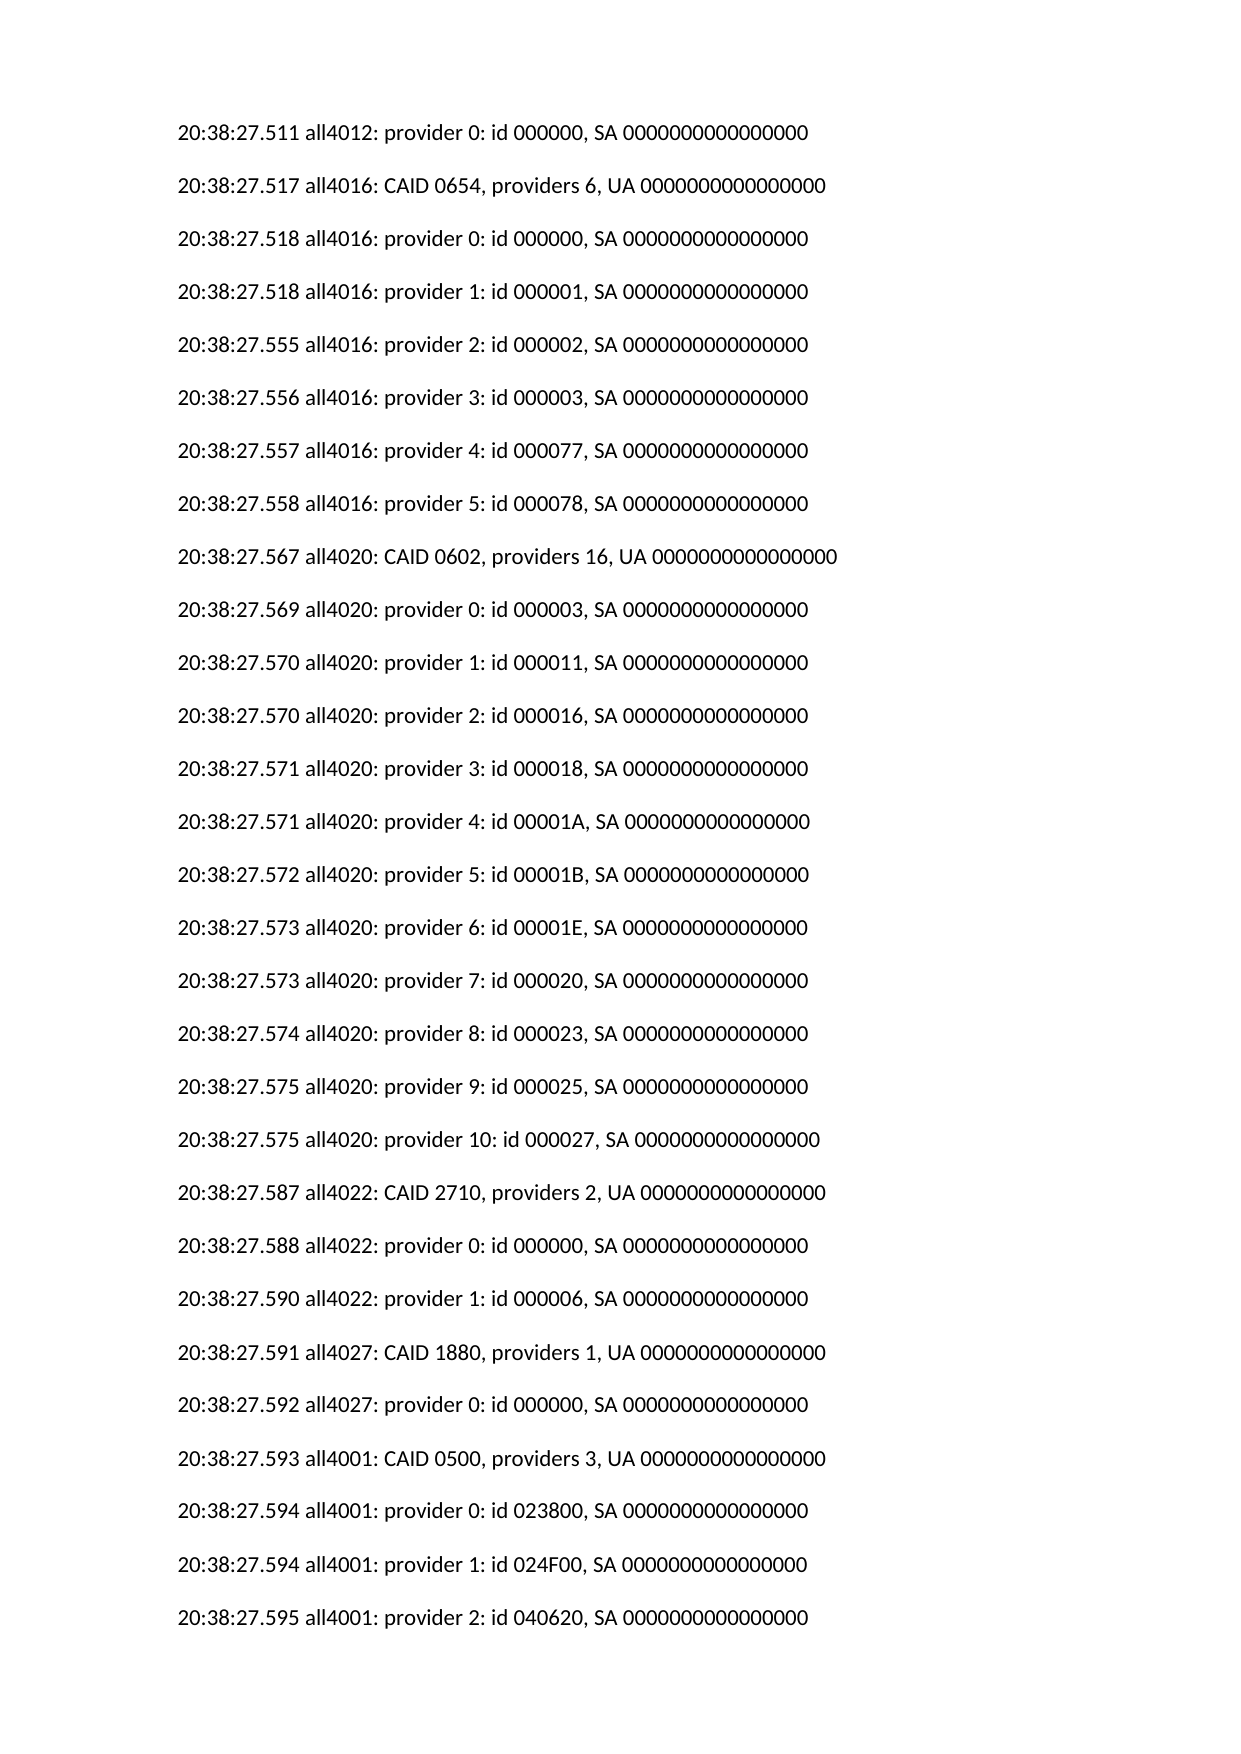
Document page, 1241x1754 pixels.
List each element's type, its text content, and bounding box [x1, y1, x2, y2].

text 20:38:27.592 all4027: provider 0: id 000000, SA 0000000000000000 [177, 1391, 1152, 1419]
text 20:38:27.558 all4016: provider 5: id 000078, SA 0000000000000000 [177, 489, 1152, 517]
text 20:38:27.518 all4016: provider 0: id 000000, SA 0000000000000000 [177, 224, 1152, 252]
text 20:38:27.573 all4020: provider 7: id 000020, SA 0000000000000000 [177, 966, 1152, 994]
text 20:38:27.567 all4020: CAID 0602, providers 16, UA 0000000000000000 [177, 542, 1152, 570]
text 20:38:27.591 all4027: CAID 1880, providers 1, UA 0000000000000000 [177, 1338, 1152, 1366]
text 20:38:27.590 all4022: provider 1: id 000006, SA 0000000000000000 [177, 1284, 1152, 1313]
text 20:38:27.571 all4020: provider 4: id 00001A, SA 0000000000000000 [177, 807, 1152, 835]
text 20:38:27.594 all4001: provider 0: id 023800, SA 0000000000000000 [177, 1497, 1152, 1525]
text 20:38:27.595 all4001: provider 2: id 040620, SA 0000000000000000 [177, 1603, 1152, 1631]
text 20:38:27.572 all4020: provider 5: id 00001B, SA 0000000000000000 [177, 860, 1152, 888]
text 20:38:27.556 all4016: provider 3: id 000003, SA 0000000000000000 [177, 383, 1152, 411]
text 20:38:27.594 all4001: provider 1: id 024F00, SA 0000000000000000 [177, 1550, 1152, 1578]
text 20:38:27.569 all4020: provider 0: id 000003, SA 0000000000000000 [177, 595, 1152, 623]
text 20:38:27.570 all4020: provider 2: id 000016, SA 0000000000000000 [177, 701, 1152, 729]
text 20:38:27.511 all4012: provider 0: id 000000, SA 0000000000000000 [177, 118, 1152, 146]
text 20:38:27.570 all4020: provider 1: id 000011, SA 0000000000000000 [177, 648, 1152, 676]
text 20:38:27.575 all4020: provider 9: id 000025, SA 0000000000000000 [177, 1072, 1152, 1101]
text 20:38:27.587 all4022: CAID 2710, providers 2, UA 0000000000000000 [177, 1178, 1152, 1207]
text 20:38:27.593 all4001: CAID 0500, providers 3, UA 0000000000000000 [177, 1444, 1152, 1472]
text 20:38:27.557 all4016: provider 4: id 000077, SA 0000000000000000 [177, 436, 1152, 464]
text 20:38:27.573 all4020: provider 6: id 00001E, SA 0000000000000000 [177, 913, 1152, 941]
text 20:38:27.517 all4016: CAID 0654, providers 6, UA 0000000000000000 [177, 171, 1152, 199]
text 20:38:27.575 all4020: provider 10: id 000027, SA 0000000000000000 [177, 1126, 1152, 1153]
text 20:38:27.555 all4016: provider 2: id 000002, SA 0000000000000000 [177, 330, 1152, 358]
text 20:38:27.571 all4020: provider 3: id 000018, SA 0000000000000000 [177, 754, 1152, 782]
text 20:38:27.588 all4022: provider 0: id 000000, SA 0000000000000000 [177, 1232, 1152, 1259]
text 20:38:27.574 all4020: provider 8: id 000023, SA 0000000000000000 [177, 1019, 1152, 1047]
text 20:38:27.518 all4016: provider 1: id 000001, SA 0000000000000000 [177, 277, 1152, 305]
